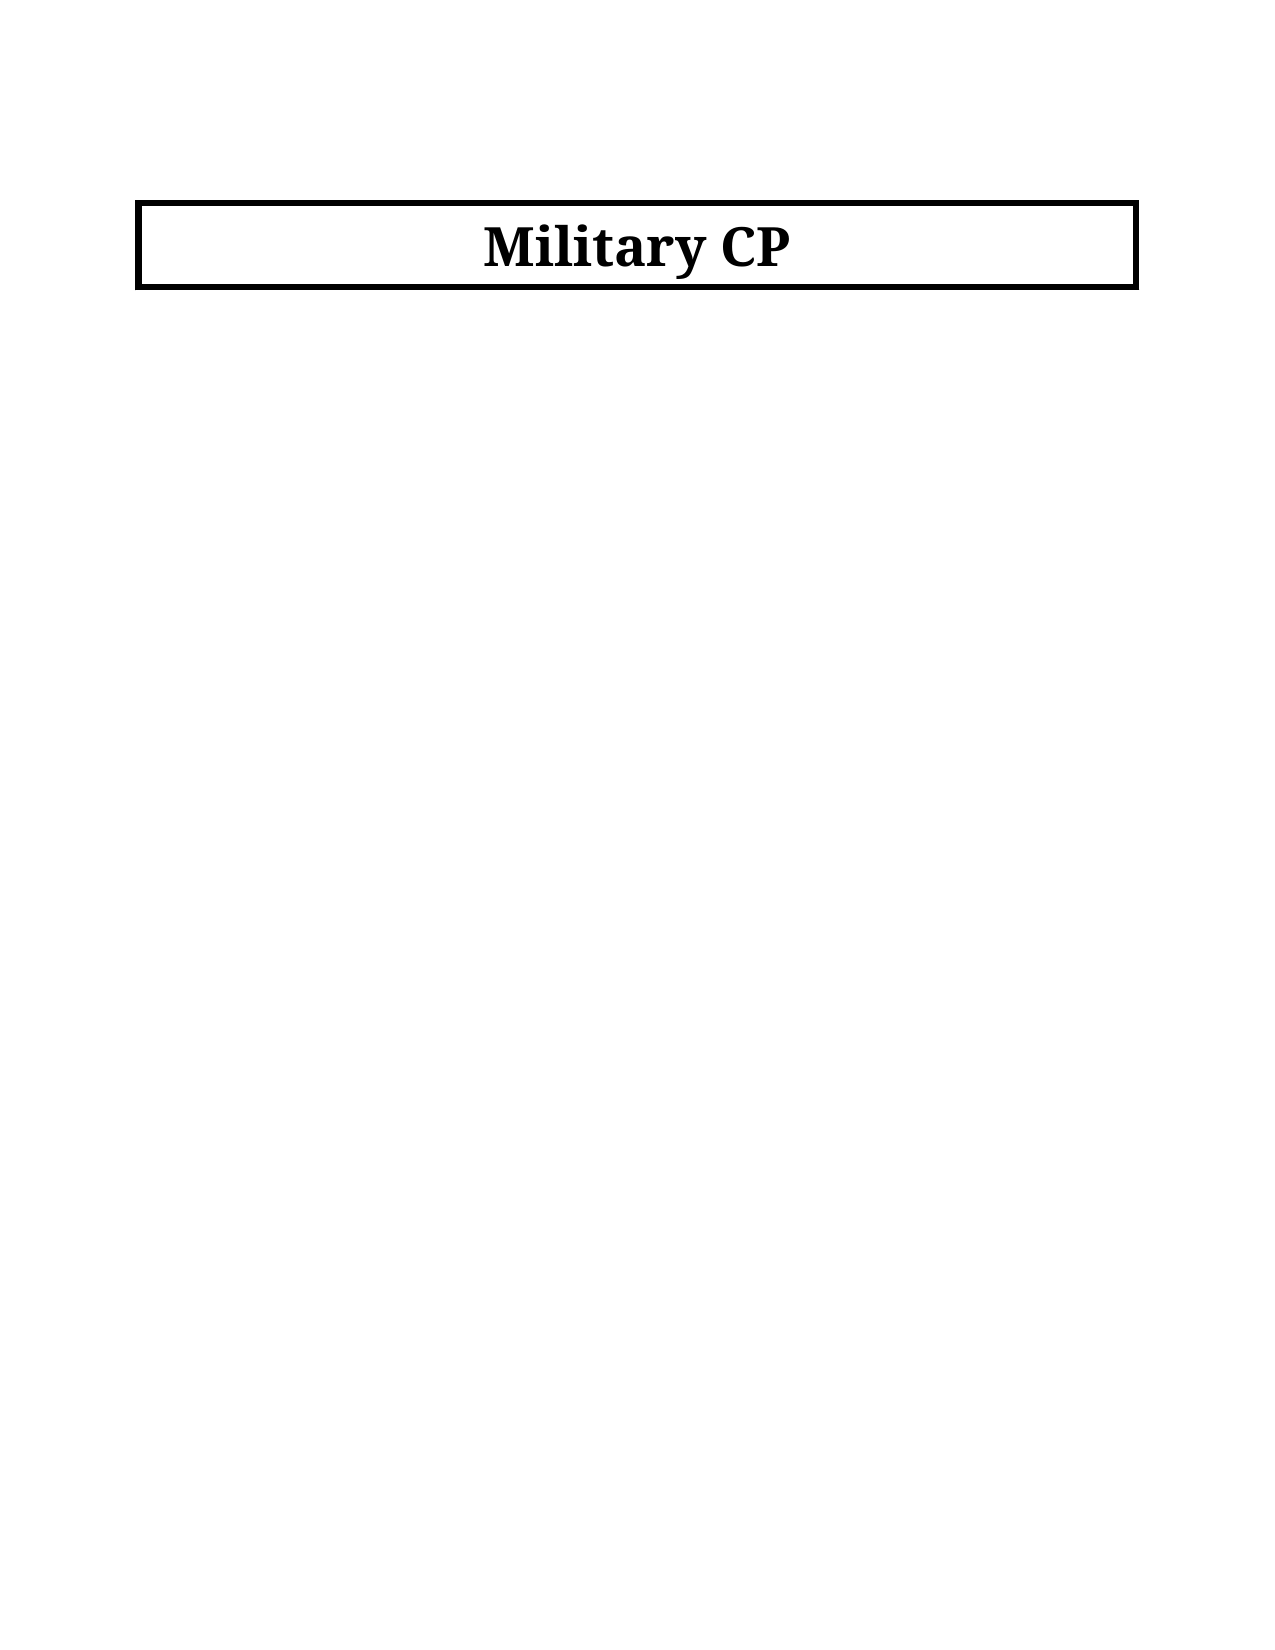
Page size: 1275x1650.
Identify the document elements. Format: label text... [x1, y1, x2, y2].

subtitle Military CP [142, 206, 1133, 284]
